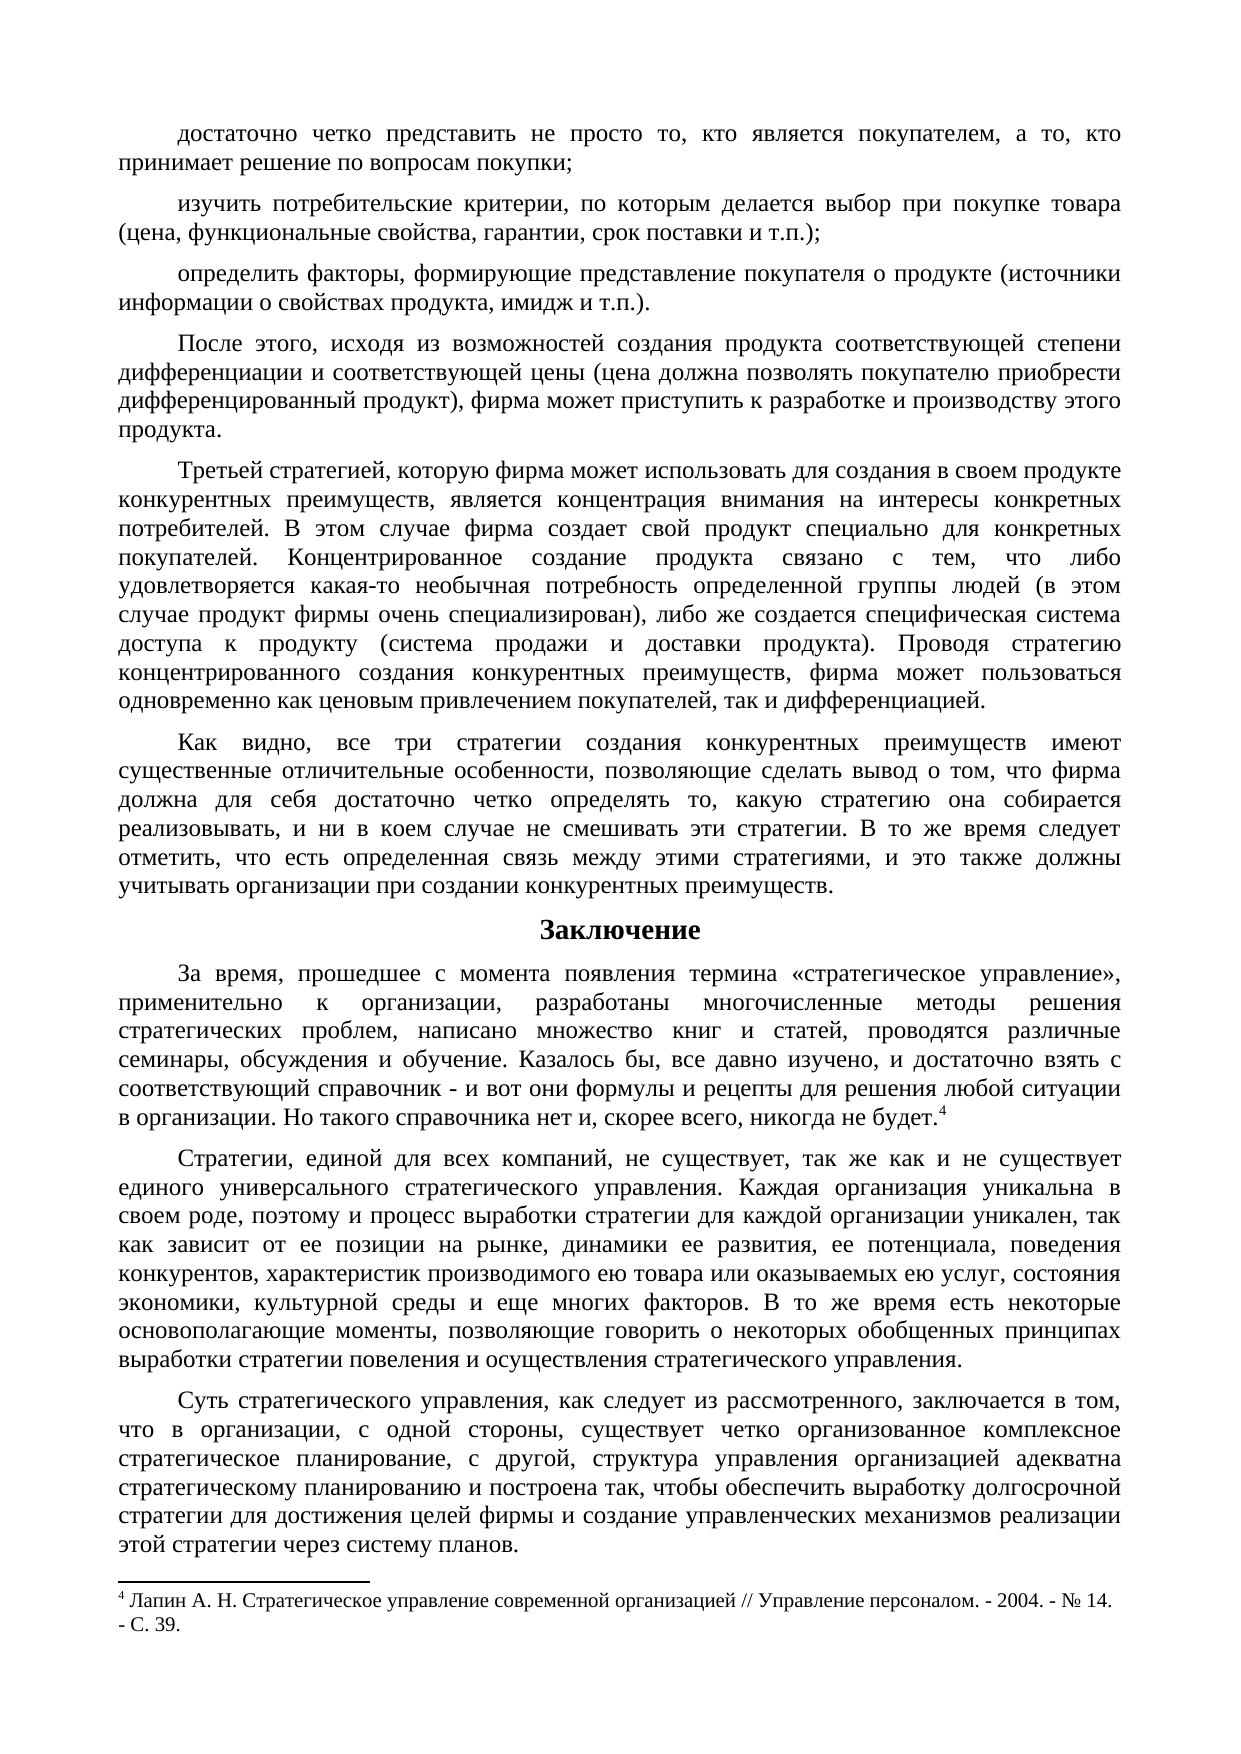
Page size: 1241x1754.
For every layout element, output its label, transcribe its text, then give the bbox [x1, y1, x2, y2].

text Третьей стратегией, которую фирма может использовать для создания в своем продукте конкурентных преимуществ, является концентрация внимания на интересы конкретных потребителей. В этом случае фирма создает свой продукт специально для конкретных покупателей. Концентрированное создание продукта связано с тем, что либо удовлетворяется какая-то необычная потребность определенной группы людей (в этом случае продукт фирмы очень специализирован), либо же создается специфическая система доступа к продукту (система продажи и доставки продукта). Проводя стратегию концентрированного создания конкурентных преимуществ, фирма может пользоваться одновременно как ценовым привлечением покупателей, так и дифференциацией. [118, 456, 1122, 714]
text изучить потребительские критерии, по которым делается выбор при покупке товара (цена, функциональные свойства, гарантии, срок поставки и т.п.); [118, 188, 1122, 246]
text определить факторы, формирующие представление покупателя о продукте (источники информации о свойствах продукта, имидж и т.п.). [118, 258, 1122, 316]
text Заключение [118, 912, 1122, 945]
text Суть стратегического управления, как следует из рассмотренного, заключается в том, что в организации, с одной стороны, существует четко организованное комплексное стратегическое планирование, с другой, структура управления организацией адекватна стратегическому планированию и построена так, чтобы обеспечить выработку долгосрочной стратегии для достижения целей фирмы и создание управленческих механизмов реализации этой стратегии через систему планов. [118, 1385, 1122, 1558]
text Как видно, все три стратегии создания конкурентных преимуществ имеют существенные отличительные особенности, позволяющие сделать вывод о том, что фирма должна для себя достаточно четко определять то, какую стратегию она собирается реализовывать, и ни в коем случае не смешивать эти стратегии. В то же время следует отметить, что есть определенная связь между этими стратегиями, и это также должны учитывать организации при создании конкурентных преимуществ. [118, 727, 1122, 899]
text За время, прошедшее с момента появления термина «стратегическое управление», применительно к организации, разработаны многочисленные методы решения стратегических проблем, написано множество книг и статей, проводятся различные семинары, обсуждения и обучение. Казалось бы, все давно изучено, и достаточно взять с соответствующий справочник - и вот они формулы и рецепты для решения любой ситуации в организации. Но такого справочника нет и, скорее всего, никогда не будет. [118, 958, 1122, 1130]
text После этого, исходя из возможностей создания продукта соответствующей степени дифференциации и соответствующей цены (цена должна позволять покупателю приобрести дифференцированный продукт), фирма может приступить к разработке и производству этого продукта. [118, 328, 1122, 443]
text Стратегии, единой для всех компаний, не существует, так же как и не существует единого универсального стратегического управления. Каждая организация уникальна в своем роде, поэтому и процесс выработки стратегии для каждой организации уникален, так как зависит от ее позиции на рынке, динамики ее развития, ее потенциала, поведения конкурентов, характеристик производимого ею товара или оказываемых ею услуг, состояния экономики, культурной среды и еще многих факторов. В то же время есть некоторые основополагающие моменты, позволяющие говорить о некоторых обобщенных принципах выработки стратегии повеления и осуществления стратегического управления. [118, 1143, 1122, 1373]
text достаточно четко представить не просто то, кто является покупателем, а то, кто принимает решение по вопросам покупки; [118, 118, 1122, 176]
